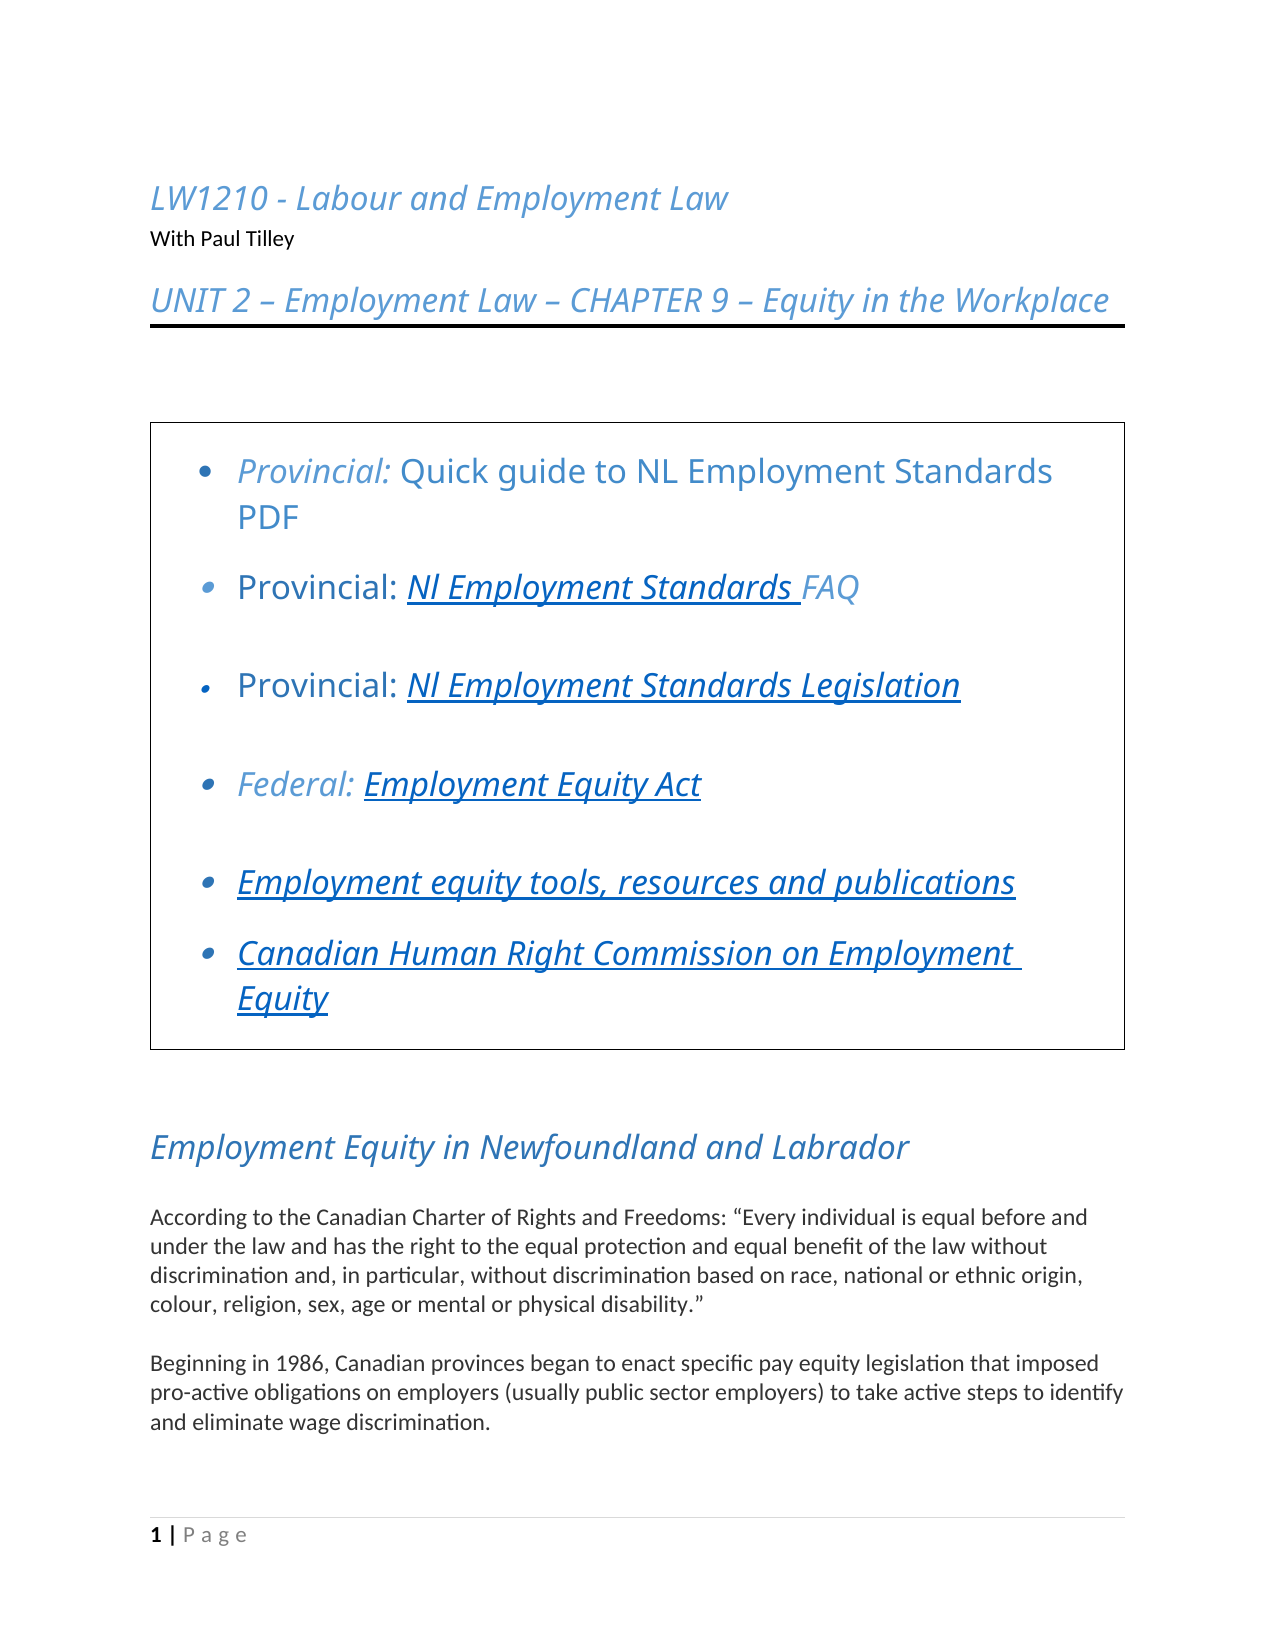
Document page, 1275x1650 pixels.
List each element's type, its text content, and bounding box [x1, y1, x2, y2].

subtitle Employment Equity in Newfoundland and Labrador [150, 1074, 1125, 1169]
text With Paul Tilley [150, 224, 1125, 252]
text LW1210 - Labour and Employment Law [150, 175, 1125, 220]
text UNIT 2 – Employment Law – CHAPTER 9 – Equity in the Workplace [150, 277, 1125, 324]
text Beginning in 1986, Canadian provinces began to enact specific pay equity legislation that imposed pro-active obligations on employers (usually public sector employers) to take active steps to identify and eliminate wage discrimination. [491, 1348, 1125, 1436]
table_header Provincial: Quick guide to NL Employment Standards PDF Provincial: Nl Employment Standards FAQ Provincial: Nl Employment Standards Legislation Federal: Employment Equity Act Employment equity tools, resources and publications Canadian Human Right Commission on Employment Equity [151, 423, 1124, 1048]
text According to the Canadian Charter of Rights and Freedoms: “Every individual is equal before and under the law and has the right to the equal protection and equal benefit of the law without discrimination and, in particular, without discrimination based on race, national or ethnic origin, colour, religion, sex, age or mental or physical disability.” [150, 1202, 1125, 1319]
